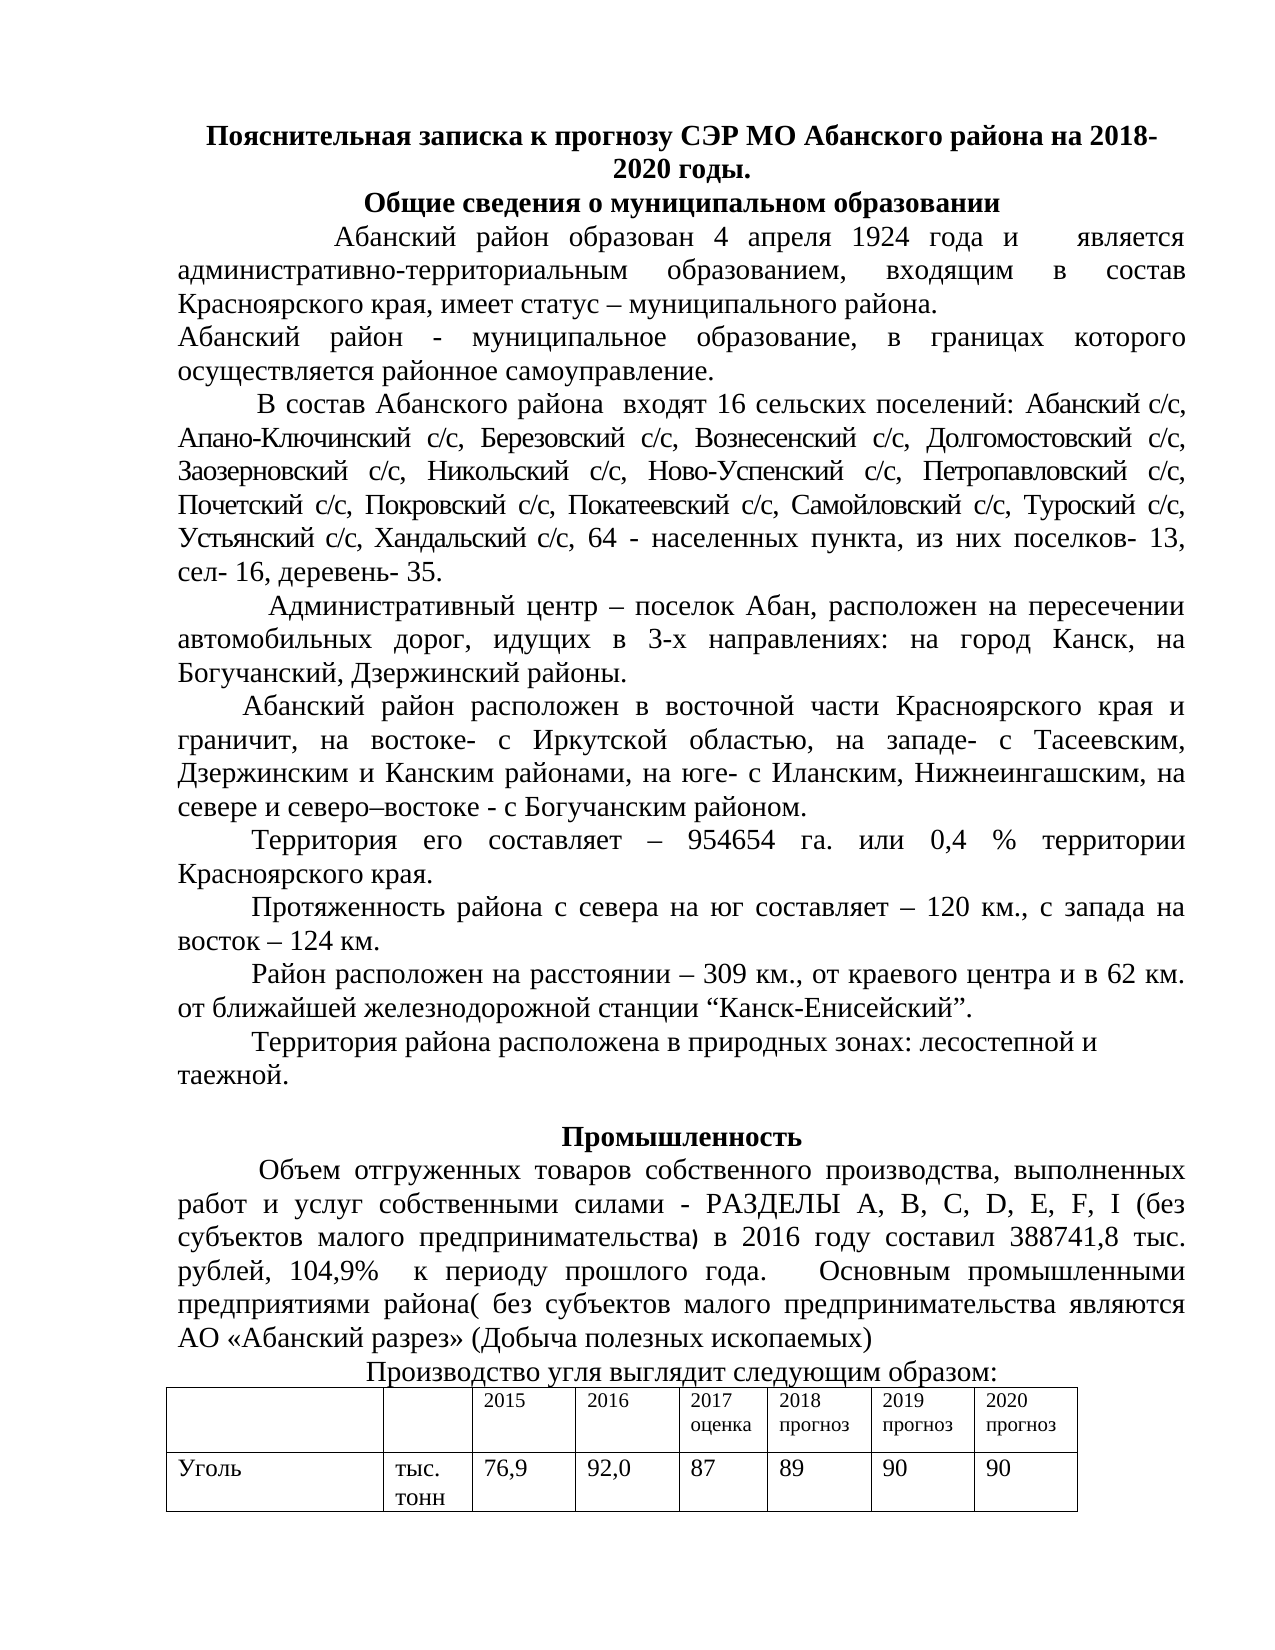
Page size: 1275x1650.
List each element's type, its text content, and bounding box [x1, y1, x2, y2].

table_cell 92,0 [576, 1453, 679, 1511]
table_header 2020 прогноз [975, 1388, 1077, 1452]
table_header [167, 1388, 383, 1452]
text Пояснительная записка к прогнозу СЭР МО Абанского района на 2018-2020 годы. [177, 118, 1186, 185]
text Территория района расположена в природных зонах: лесостепной и таежной. [177, 1024, 1186, 1091]
text Протяженность района с севера на юг составляет – 120 км., с запада на восток – 124 км. [177, 889, 1186, 957]
text Абанский район образован 4 апреля 1924 года и является административно-территориальным образованием, входящим в состав Красноярского края, имеет статус – муниципального района. [177, 219, 1186, 319]
table_cell 87 [680, 1453, 767, 1511]
text Объем отгруженных товаров собственного производства, выполненных работ и услуг собственными силами - РАЗДЕЛЫ А, В, С, D, Е, F, I (без субъектов малого предпринимательства) в 2016 году составил 388741,8 тыс. рублей, 104,9% к периоду прошлого года. Основным промышленными предприятиями района( без субъектов малого предпринимательства являются АО «Абанский разрез» (Добыча полезных ископаемых) [177, 1152, 1186, 1354]
table_header 2019 прогноз [872, 1388, 974, 1452]
text Абанский район расположен в восточной части Красноярского края и граничит, на востоке- с Иркутской областью, на западе- с Тасеевским, Дзержинским и Канским районами, на юге- с Иланским, Нижнеингашским, на севере и северо–востоке - с Богучанским районом. [177, 688, 1186, 822]
table_header [384, 1388, 472, 1452]
text В состав Абанского района входят 16 сельских поселений: Абанский с/с, Апано-Ключинский с/с, Березовский с/с, Вознесенский с/с, Долгомостовский с/с, Заозерновский с/с, Никольский с/с, Ново-Успенский с/с, Петропавловский с/с, Почетский с/с, Покровский с/с, Покатеевский с/с, Самойловский с/с, Туроский с/с, Устьянский с/с, Хандальский с/с, 64 - населенных пункта, из них поселков- 13, сел- 16, деревень- 35. [177, 386, 1186, 588]
text Административный центр – поселок Абан, расположен на пересечении автомобильных дорог, идущих в 3-х направлениях: на город Канск, на Богучанский, Дзержинский районы. [177, 588, 1186, 688]
table_cell 90 [872, 1453, 974, 1511]
table_cell тыс. тонн [384, 1453, 472, 1511]
table_header 2018 прогноз [768, 1388, 871, 1452]
text Промышленность [177, 1119, 1186, 1152]
table_cell 90 [975, 1453, 1077, 1511]
text Общие сведения о муниципальном образовании [177, 185, 1186, 219]
table_cell Уголь [167, 1453, 383, 1511]
text Территория его составляет – 954654 га. или 0,4 % территории Красноярского края. [177, 822, 1186, 889]
text Производство угля выглядит следующим образом: [177, 1354, 1186, 1387]
table_cell 89 [768, 1453, 871, 1511]
text Абанский район - муниципальное образование, в границах которого осуществляется районное самоуправление. [177, 319, 1186, 386]
table_cell 76,9 [473, 1453, 575, 1511]
table_header 2017 оценка [680, 1388, 767, 1452]
text Район расположен на расстоянии – 309 км., от краевого центра и в 62 км. от ближайшей железнодорожной станции “Канск-Енисейский”. [177, 957, 1186, 1024]
table_header 2016 [576, 1388, 679, 1452]
table_header 2015 [473, 1388, 575, 1452]
